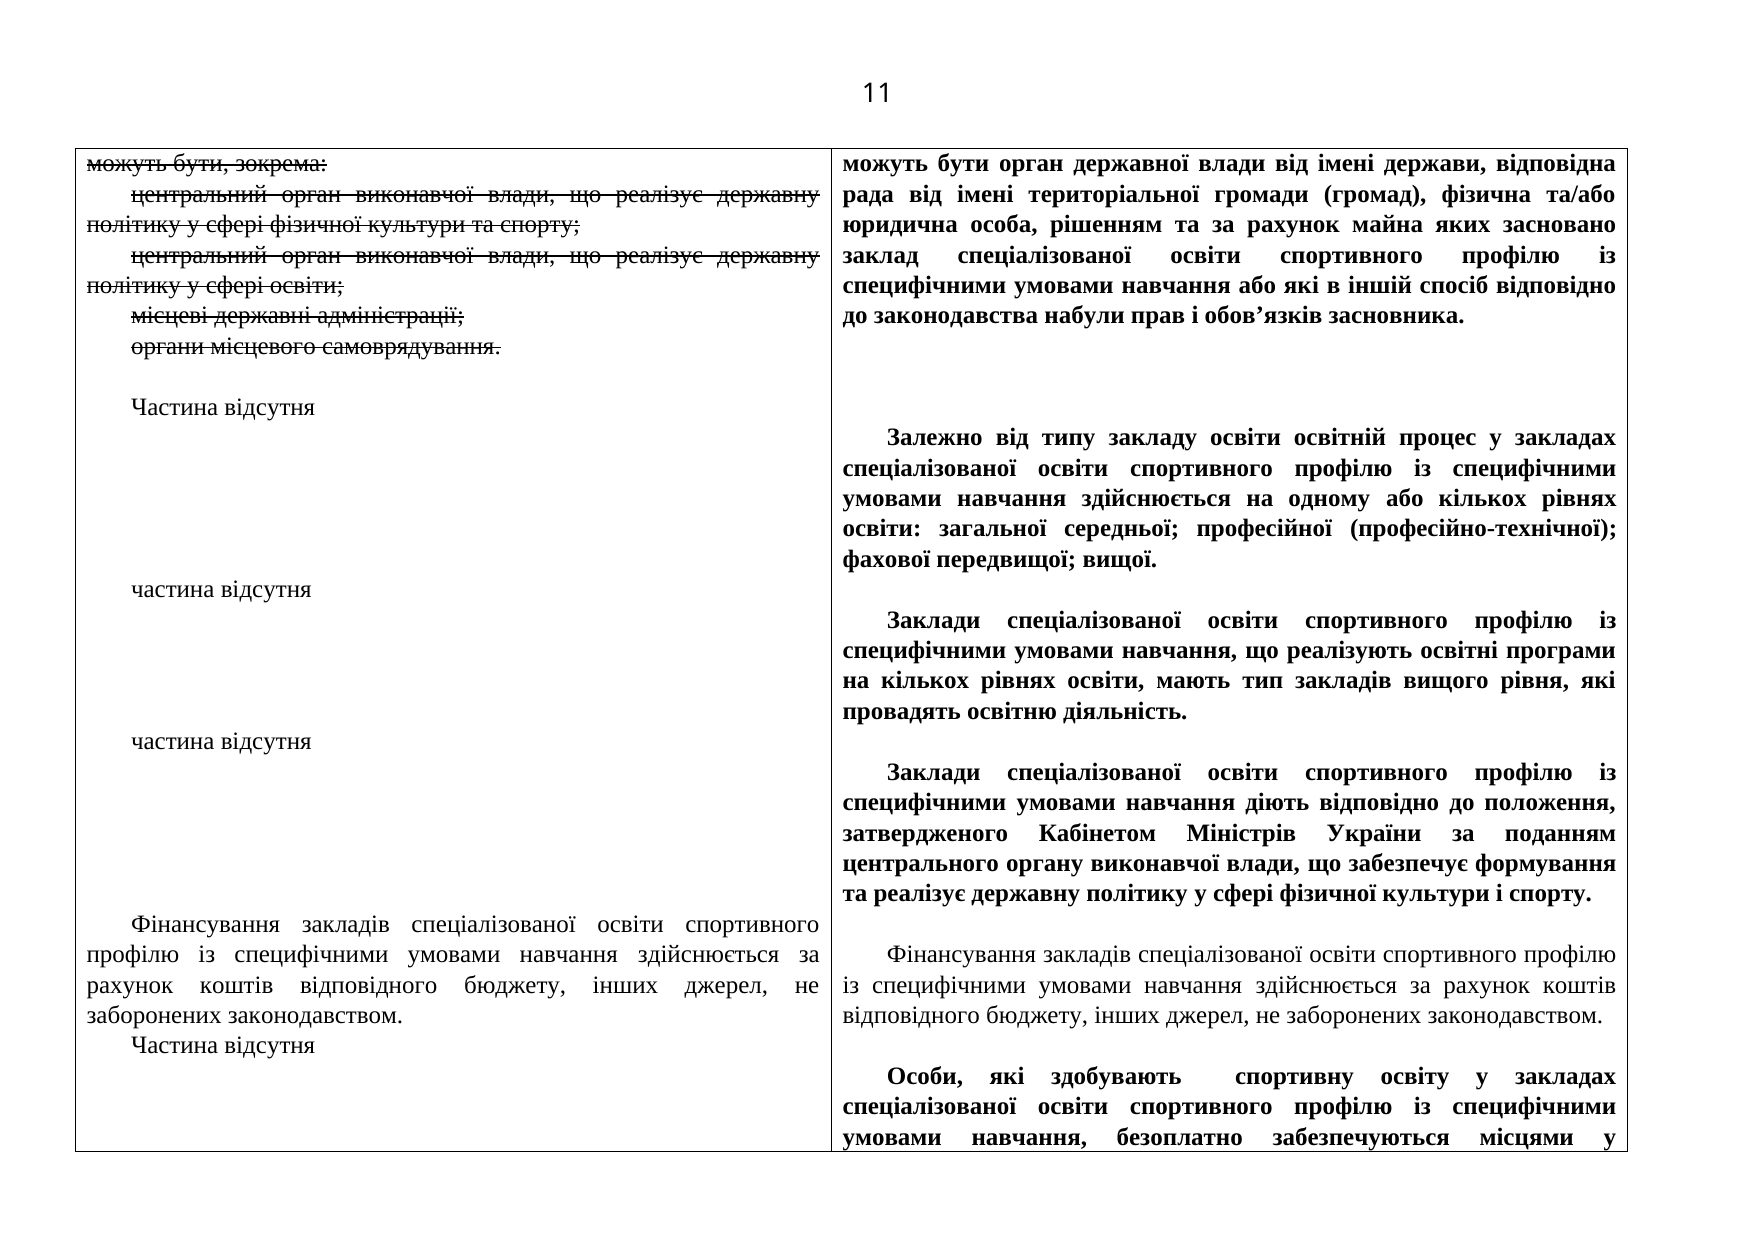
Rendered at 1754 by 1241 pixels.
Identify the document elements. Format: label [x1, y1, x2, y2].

table_cell [832, 149, 1627, 1151]
table_cell [76, 149, 831, 1151]
